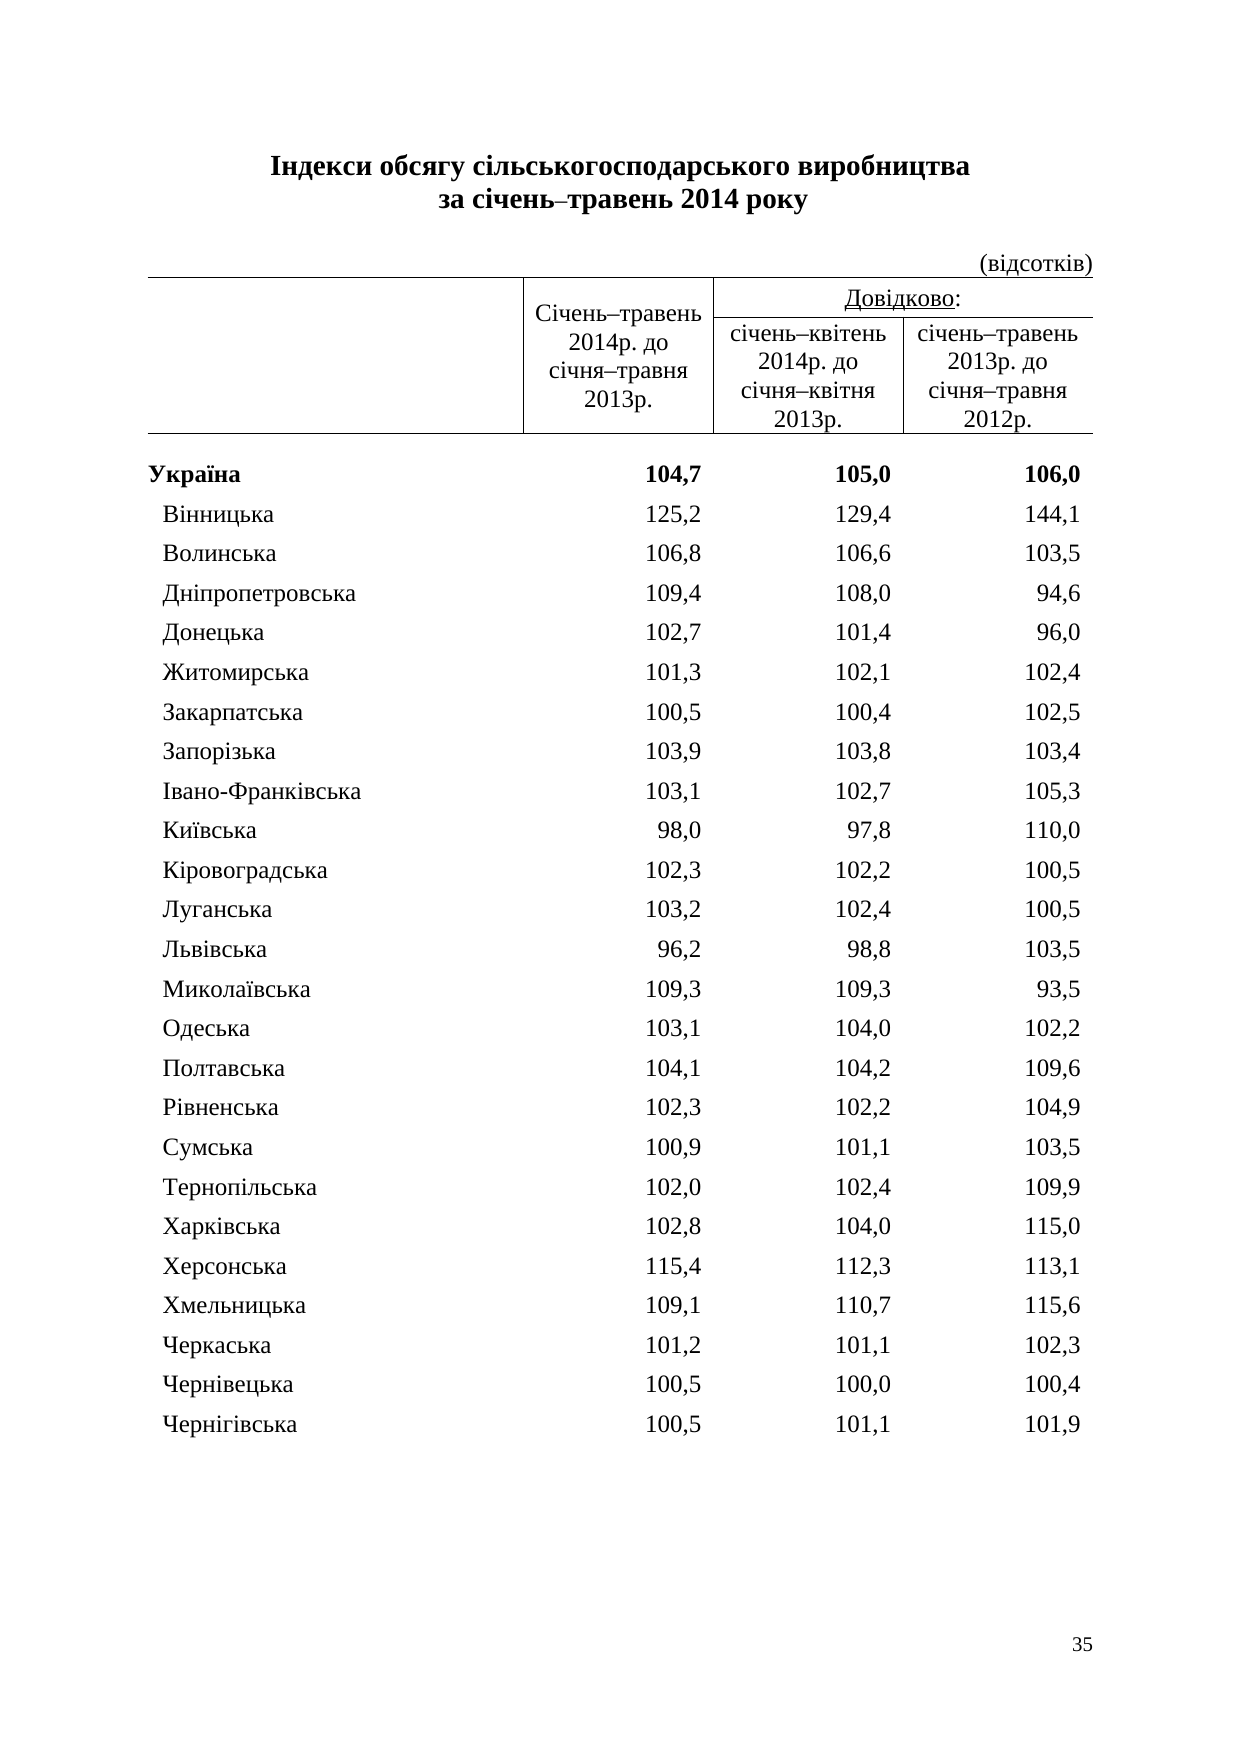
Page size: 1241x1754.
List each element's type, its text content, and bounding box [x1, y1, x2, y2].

text за січень–травень 2014 року [148, 181, 1098, 215]
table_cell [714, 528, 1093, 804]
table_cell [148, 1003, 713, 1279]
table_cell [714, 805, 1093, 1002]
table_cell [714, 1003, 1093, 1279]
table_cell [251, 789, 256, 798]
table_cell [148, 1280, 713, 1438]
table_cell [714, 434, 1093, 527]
text Індекси обсягу сільськогосподарського виробництва [148, 148, 1092, 181]
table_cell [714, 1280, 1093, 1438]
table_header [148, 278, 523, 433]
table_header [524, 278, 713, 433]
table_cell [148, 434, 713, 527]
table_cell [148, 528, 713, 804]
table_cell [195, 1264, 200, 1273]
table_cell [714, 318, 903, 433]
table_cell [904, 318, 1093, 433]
text (відсотків) [148, 248, 1093, 277]
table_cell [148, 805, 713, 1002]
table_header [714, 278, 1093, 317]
